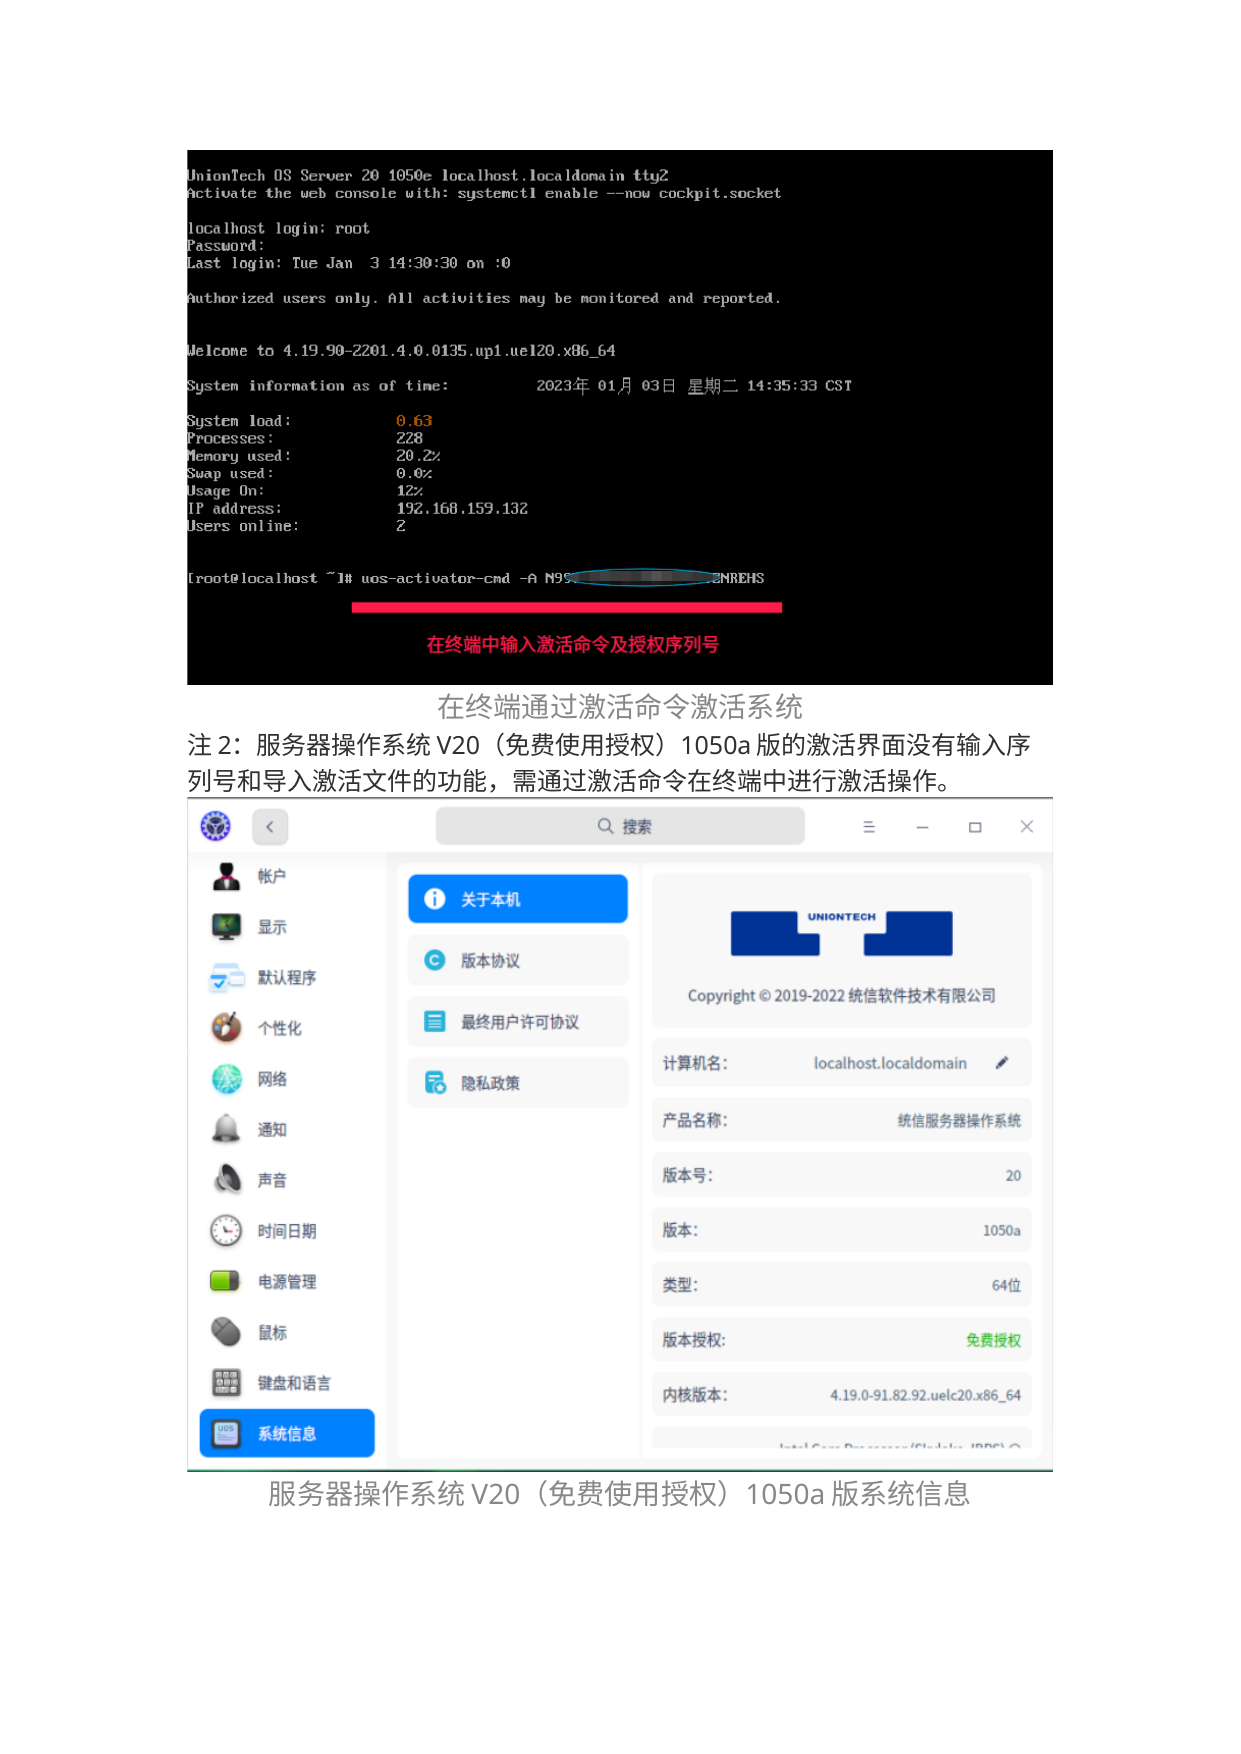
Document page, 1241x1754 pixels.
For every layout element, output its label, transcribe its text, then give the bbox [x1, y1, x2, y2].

picture [187, 797, 1053, 1472]
text 在终端通过激活命令激活系统 [187, 685, 1053, 725]
text 注2：服务器操作系统V20（免费使用授权）1050a版的激活界面没有输入序列号和导入激活文件的功能，需通过激活命令在终端中进行激活操作。 [187, 725, 1053, 797]
text 服务器操作系统V20（免费使用授权）1050a版系统信息 [187, 1472, 1053, 1512]
picture [187, 150, 1053, 685]
